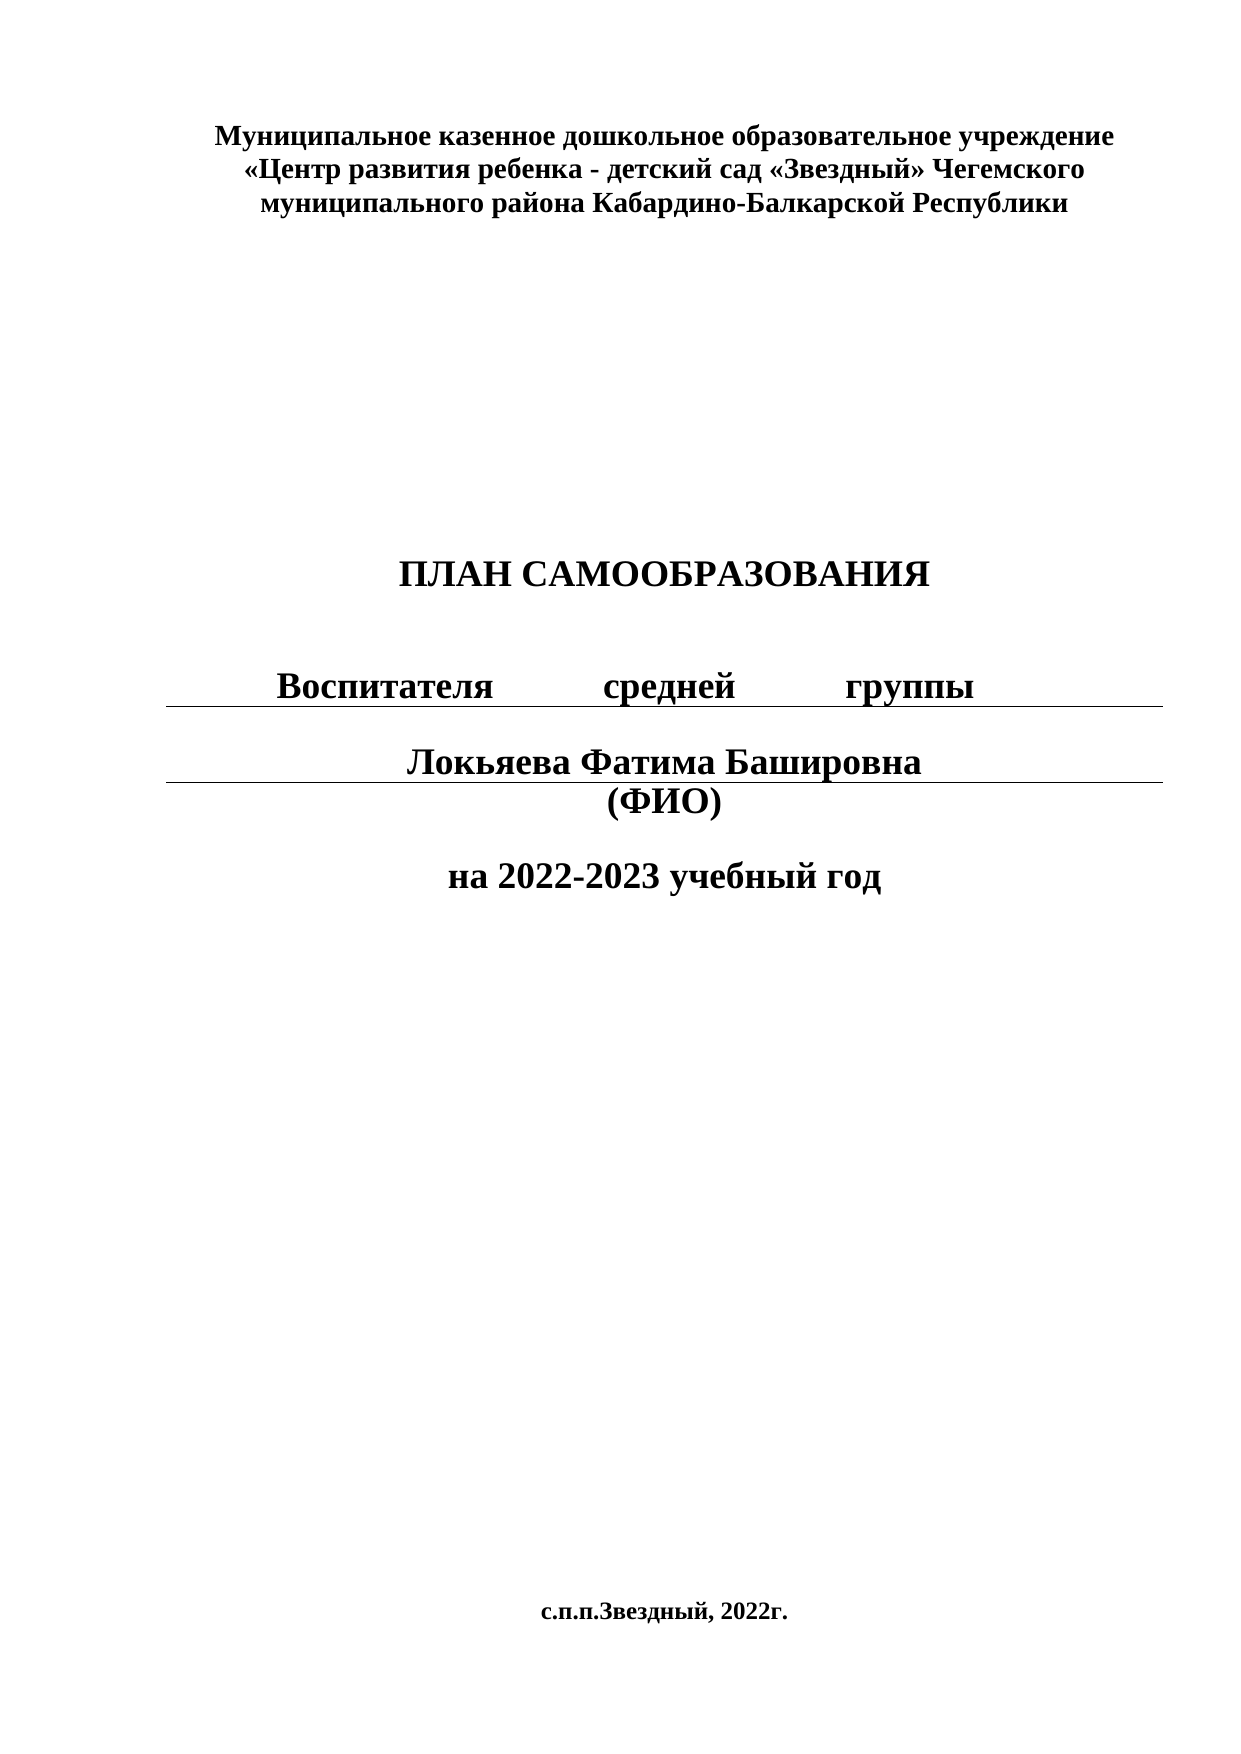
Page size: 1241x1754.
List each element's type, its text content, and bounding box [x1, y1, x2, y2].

table_header средней [505, 669, 834, 706]
text на 2022-2023 учебный год [177, 858, 1152, 896]
text Муниципальное казенное дошкольное образовательное учреждение «Центр развития ребенка - детский сад «Звездный» Чегемского муниципального района Кабардино-Балкарской Республики [177, 118, 1152, 219]
table_header Воспитателя [166, 669, 505, 706]
text ПЛАН САМООБРАЗОВАНИЯ [177, 556, 1152, 594]
table_cell Локьяева Фатима Башировна [166, 707, 1163, 782]
table_header группы [834, 669, 1163, 706]
text с.п.п.Звездный, 2022г. [177, 1596, 1152, 1625]
table_cell (ФИО) [166, 783, 1163, 821]
